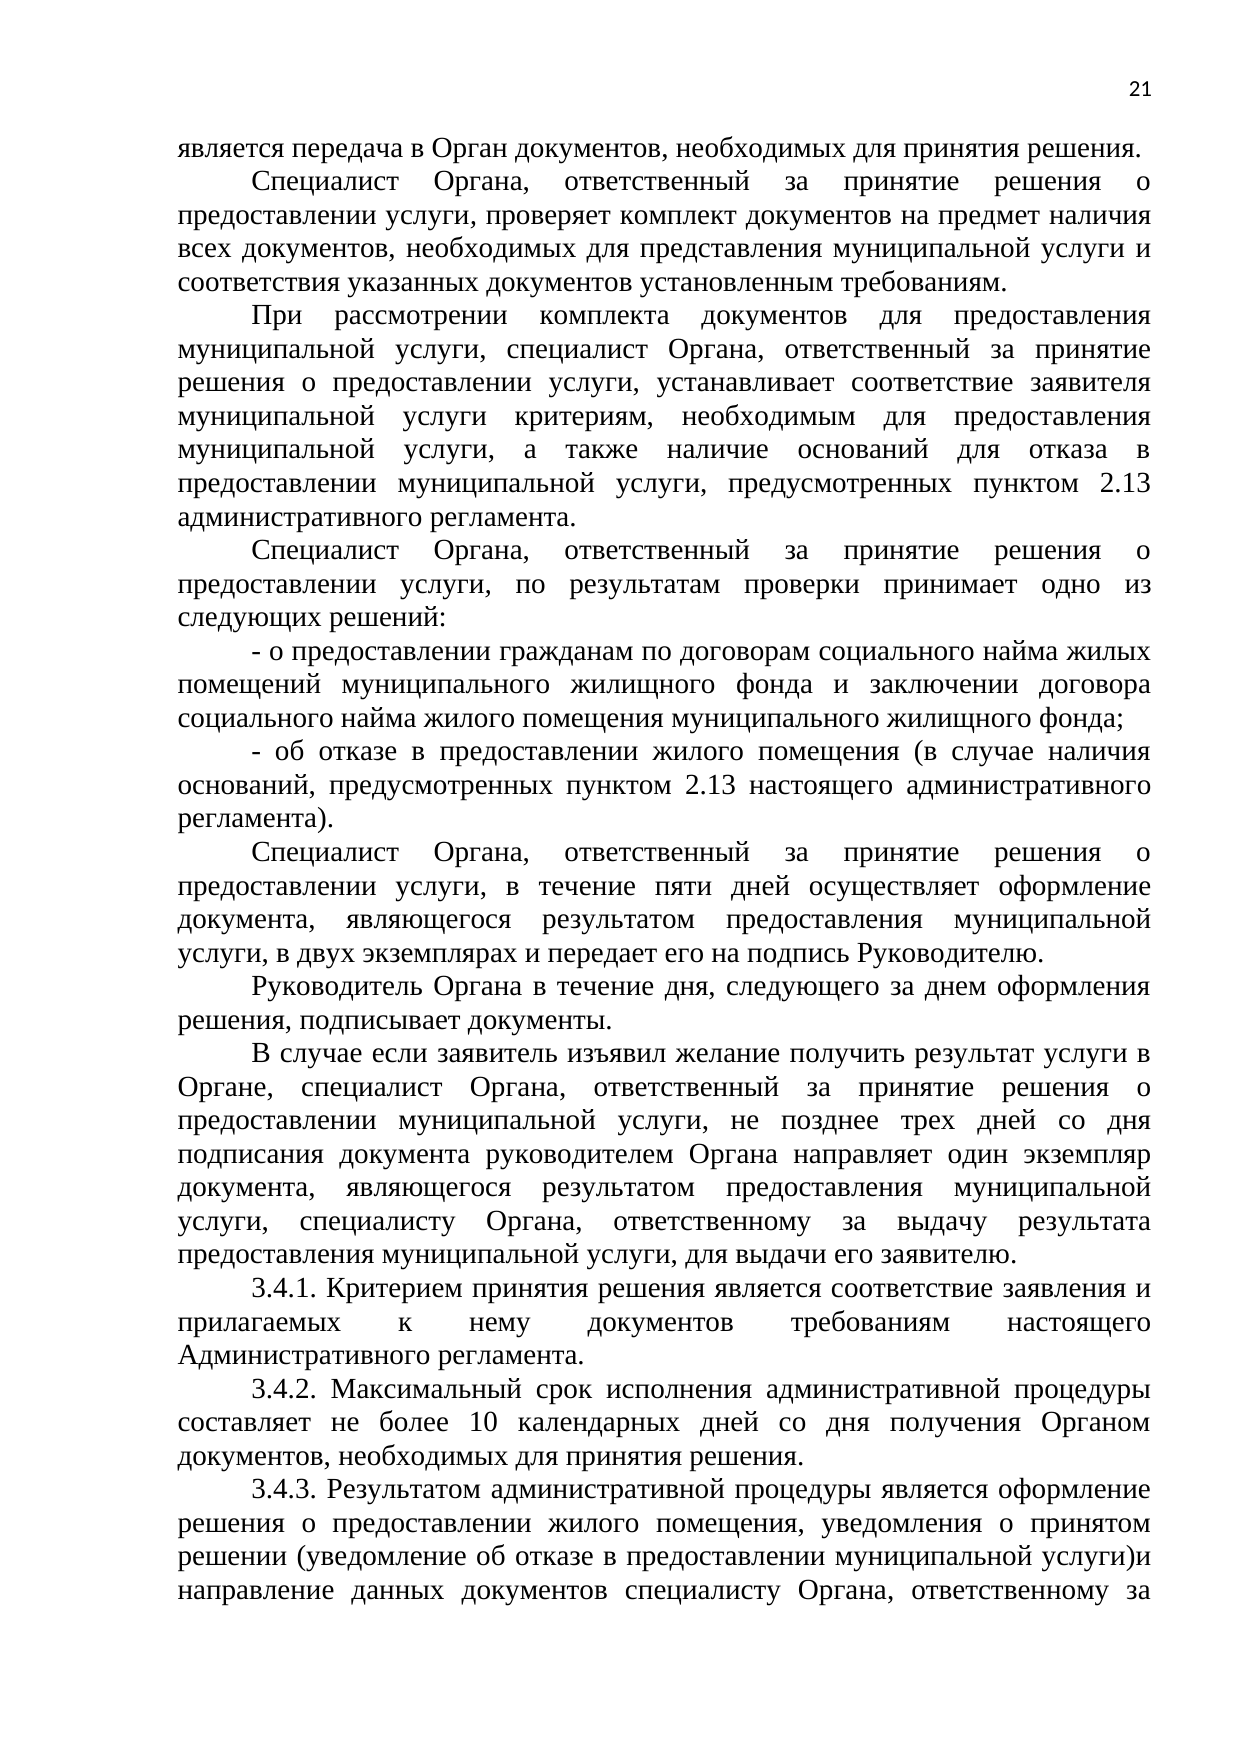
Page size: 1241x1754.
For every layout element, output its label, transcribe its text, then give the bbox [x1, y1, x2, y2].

text Руководитель Органа в течение дня, следующего за днем оформления решения, подписывает документы. [177, 968, 1152, 1035]
text В случае если заявитель изъявил желание получить результат услуги в Органе, специалист Органа, ответственный за принятие решения о предоставлении муниципальной услуги, не позднее трех дней со дня подписания документа руководителем Органа направляет один экземпляр документа, являющегося результатом предоставления муниципальной услуги, специалисту Органа, ответственному за выдачу результата предоставления муниципальной услуги, для выдачи его заявителю. [177, 1035, 1152, 1270]
text При рассмотрении комплекта документов для предоставления муниципальной услуги, специалист Органа, ответственный за принятие решения о предоставлении услуги, устанавливает соответствие заявителя муниципальной услуги критериям, необходимым для предоставления муниципальной услуги, а также наличие оснований для отказа в предоставлении муниципальной услуги, предусмотренных пунктом 2.13 административного регламента. [177, 297, 1152, 532]
text Специалист Органа, ответственный за принятие решения о предоставлении услуги, в течение пяти дней осуществляет оформление документа, являющегося результатом предоставления муниципальной услуги, в двух экземплярах и передает его на подпись Руководителю. [177, 834, 1152, 968]
text Специалист Органа, ответственный за принятие решения о предоставлении услуги, по результатам проверки принимает одно из следующих решений: [177, 532, 1152, 633]
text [177, 1471, 1152, 1606]
text 3.4.1. Критерием принятия решения является соответствие заявления и прилагаемых к нему документов требованиям настоящего Административного регламента. [177, 1270, 1152, 1371]
text Специалист Органа, ответственный за принятие решения о предоставлении услуги, проверяет комплект документов на предмет наличия всех документов, необходимых для представления муниципальной услуги и соответствия указанных документов установленным требованиям. [177, 163, 1152, 297]
text - о предоставлении гражданам по договорам социального найма жилых помещений муниципального жилищного фонда и заключении договора социального найма жилого помещения муниципального жилищного фонда; [177, 633, 1152, 733]
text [177, 130, 1152, 163]
text - об отказе в предоставлении жилого помещения (в случае наличия оснований, предусмотренных пунктом 2.13 настоящего административного регламента). [177, 733, 1152, 834]
text 3.4.2. Максимальный срок исполнения административной процедуры составляет не более 10 календарных дней со дня получения Органом документов, необходимых для принятия решения. [177, 1371, 1152, 1471]
